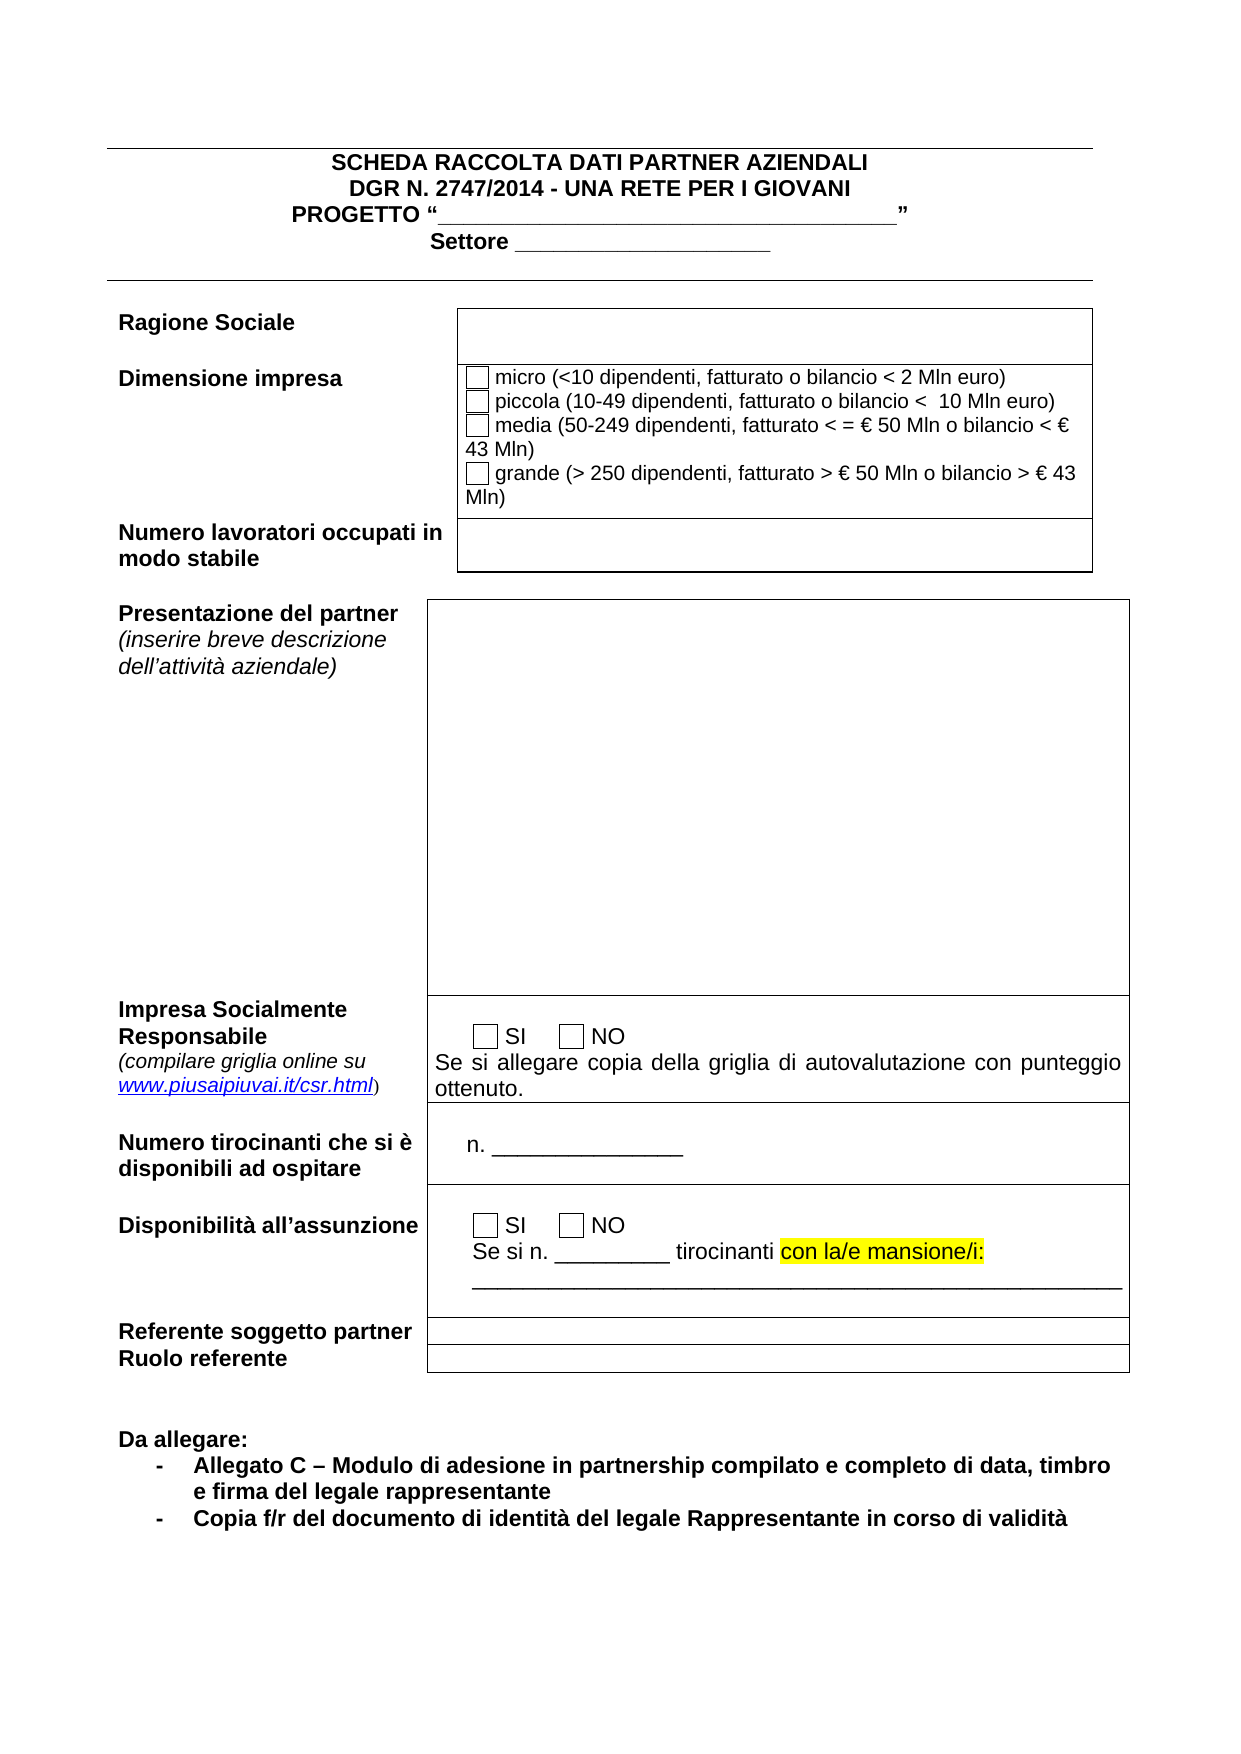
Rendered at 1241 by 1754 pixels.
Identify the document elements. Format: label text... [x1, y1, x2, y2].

table_header Presentazione del partner (inserire breve descrizione dell’attività aziendale) [111, 599, 427, 995]
text Da allegare: [118, 1426, 1122, 1452]
table_cell Dimensione impresa [111, 364, 457, 518]
table_header Ragione Sociale [111, 308, 457, 364]
table_cell micro (<10 dipendenti, fatturato o bilancio < 2 Mln euro) piccola (10-49 dipendenti, fatturato o bilancio < 10 Mln euro) media (50-249 dipendenti, fatturato < = € 50 Mln o bilancio < € 43 Mln) grande (> 250 dipendenti, fatturato > € 50 Mln o bilancio > € 43 Mln) [458, 365, 1092, 518]
table_cell SI NO Se si n. _________ tirocinanti con la/e mansione/i: ___________________________________________________ [428, 1185, 1129, 1317]
list Allegato C – Modulo di adesione in partnership compilato e completo di data, timbro e firma del legale rappresentante [156, 1452, 1122, 1504]
table_header SCHEDA RACCOLTA DATI PARTNER AZIENDALI DGR N. 2747/2014 - UNA RETE PER I GIOVANI PROGETTO “____________________________________” Settore ____________________ [107, 149, 1093, 280]
list Copia f/r del documento di identità del legale Rappresentante in corso di validità [156, 1504, 1122, 1531]
table_cell SI NO Se si allegare copia della griglia di autovalutazione con punteggio ottenuto. [428, 996, 1129, 1102]
table_cell Impresa Socialmente Responsabile (compilare griglia online su www.piusaipiuvai.it/csr.html) [111, 995, 427, 1102]
table_cell [458, 519, 1092, 571]
table_cell [428, 1318, 1129, 1344]
table_cell Numero tirocinanti che si è disponibili ad ospitare [111, 1102, 427, 1184]
table_cell Disponibilità all’assunzione [111, 1184, 427, 1317]
table_header [428, 600, 1129, 995]
table_header [458, 309, 1092, 364]
table_cell [428, 1345, 1129, 1372]
table_cell Numero lavoratori occupati in modo stabile [111, 518, 457, 571]
table_cell n. _______________ [428, 1103, 1129, 1184]
table_cell Referente soggetto partner [111, 1317, 427, 1344]
table_cell Ruolo referente [111, 1344, 427, 1372]
